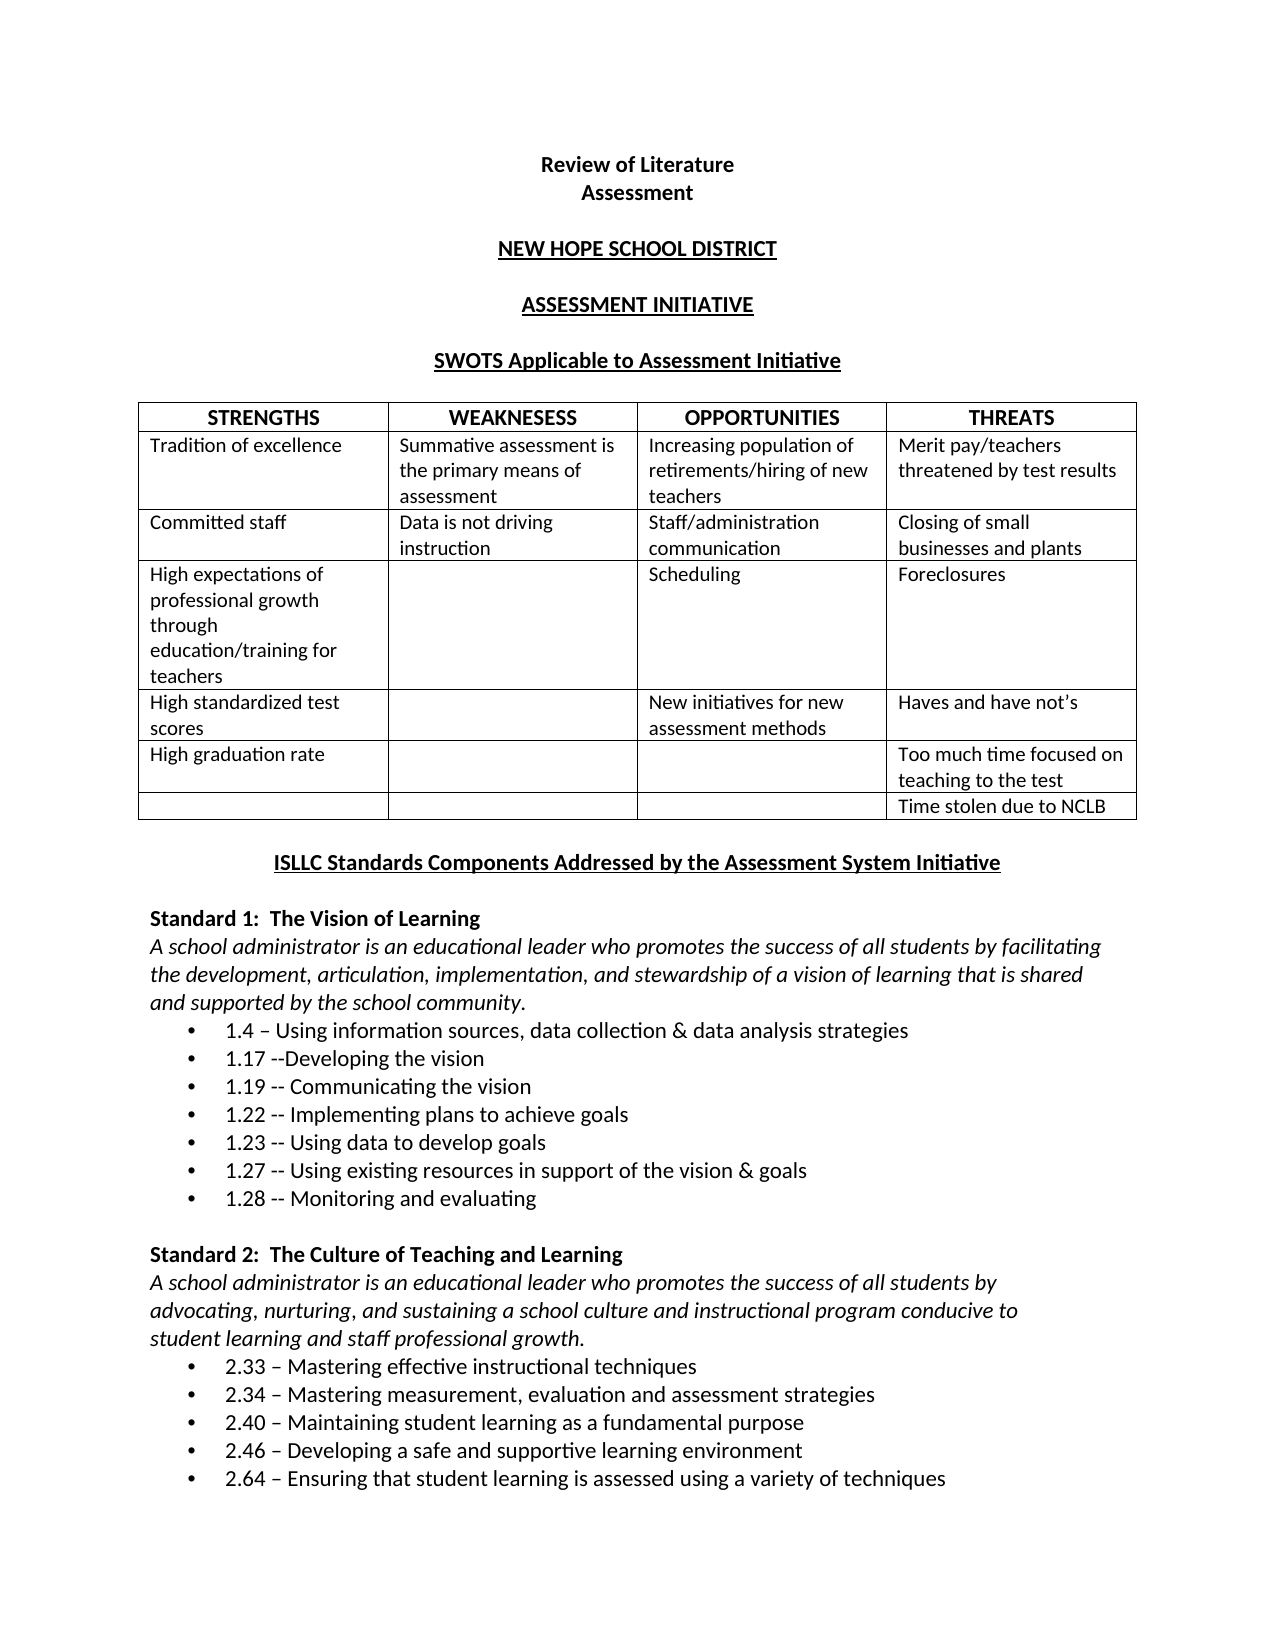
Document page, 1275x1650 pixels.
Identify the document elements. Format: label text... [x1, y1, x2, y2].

table_cell Summative assessment is the primary means of assessment [389, 432, 637, 508]
table_cell Tradition of excellence [139, 432, 388, 508]
table_header STRENGTHS [139, 403, 388, 431]
table_cell Time stolen due to NCLB [887, 793, 1136, 819]
table_cell Merit pay/teachers threatened by test results [887, 432, 1136, 508]
table_cell [638, 741, 886, 792]
list 2.33 – Mastering effective instructional techniques [187, 1352, 1125, 1380]
table_cell High standardized test scores [139, 690, 388, 740]
text Standard 2: The Culture of Teaching and Learning [150, 1240, 1125, 1268]
list 1.27 -- Using existing resources in support of the vision & goals [187, 1156, 1125, 1184]
list 1.22 -- Implementing plans to achieve goals [187, 1100, 1125, 1128]
table_cell [389, 561, 637, 688]
table_cell High expectations of professional growth through education/training for teachers [139, 561, 388, 688]
list 2.46 – Developing a safe and supportive learning environment [187, 1436, 1125, 1464]
table_header THREATS [887, 403, 1136, 431]
text Review of Literature [150, 150, 1125, 178]
list 2.64 – Ensuring that student learning is assessed using a variety of techniques [187, 1464, 1125, 1492]
table_cell Foreclosures [887, 561, 1136, 688]
list 1.28 -- Monitoring and evaluating [187, 1184, 1125, 1212]
table_cell [389, 793, 637, 819]
table_cell New initiatives for new assessment methods [638, 690, 886, 740]
list 1.19 -- Communicating the vision [187, 1072, 1125, 1100]
list 1.17 --Developing the vision [187, 1044, 1125, 1072]
text NEW HOPE SCHOOL DISTRICT [150, 234, 1125, 262]
list 1.23 -- Using data to develop goals [187, 1128, 1125, 1156]
table_cell Haves and have not’s [887, 690, 1136, 740]
table_cell [389, 690, 637, 740]
table_header WEAKNESESS [389, 403, 637, 431]
text A school administrator is an educational leader who promotes the success of all students by advocating, nurturing, and sustaining a school culture and instructional program conducive to student learning and staff professional growth. [150, 1268, 1125, 1352]
text ASSESSMENT INITIATIVE [150, 290, 1125, 318]
table_cell [389, 741, 637, 792]
table_cell Increasing population of retirements/hiring of new teachers [638, 432, 886, 508]
table_cell Scheduling [638, 561, 886, 688]
table_cell Staff/administration communication [638, 510, 886, 560]
table_cell Data is not driving instruction [389, 510, 637, 560]
table_cell Too much time focused on teaching to the test [887, 741, 1136, 792]
text Assessment [150, 178, 1125, 206]
table_cell High graduation rate [139, 741, 388, 792]
table_header OPPORTUNITIES [638, 403, 886, 431]
text A school administrator is an educational leader who promotes the success of all students by facilitating the development, articulation, implementation, and stewardship of a vision of learning that is shared and supported by the school community. [150, 932, 1125, 1016]
table_cell Committed staff [139, 510, 388, 560]
text ISLLC Standards Components Addressed by the Assessment System Initiative [150, 848, 1125, 876]
table_cell Closing of small businesses and plants [887, 510, 1136, 560]
list 1.4 – Using information sources, data collection & data analysis strategies [187, 1016, 1125, 1044]
table_cell [638, 793, 886, 819]
list 2.34 – Mastering measurement, evaluation and assessment strategies [187, 1380, 1125, 1408]
list 2.40 – Maintaining student learning as a fundamental purpose [187, 1408, 1125, 1436]
text Standard 1: The Vision of Learning [150, 904, 1125, 932]
table_cell [139, 793, 388, 819]
text SWOTS Applicable to Assessment Initiative [150, 346, 1125, 374]
